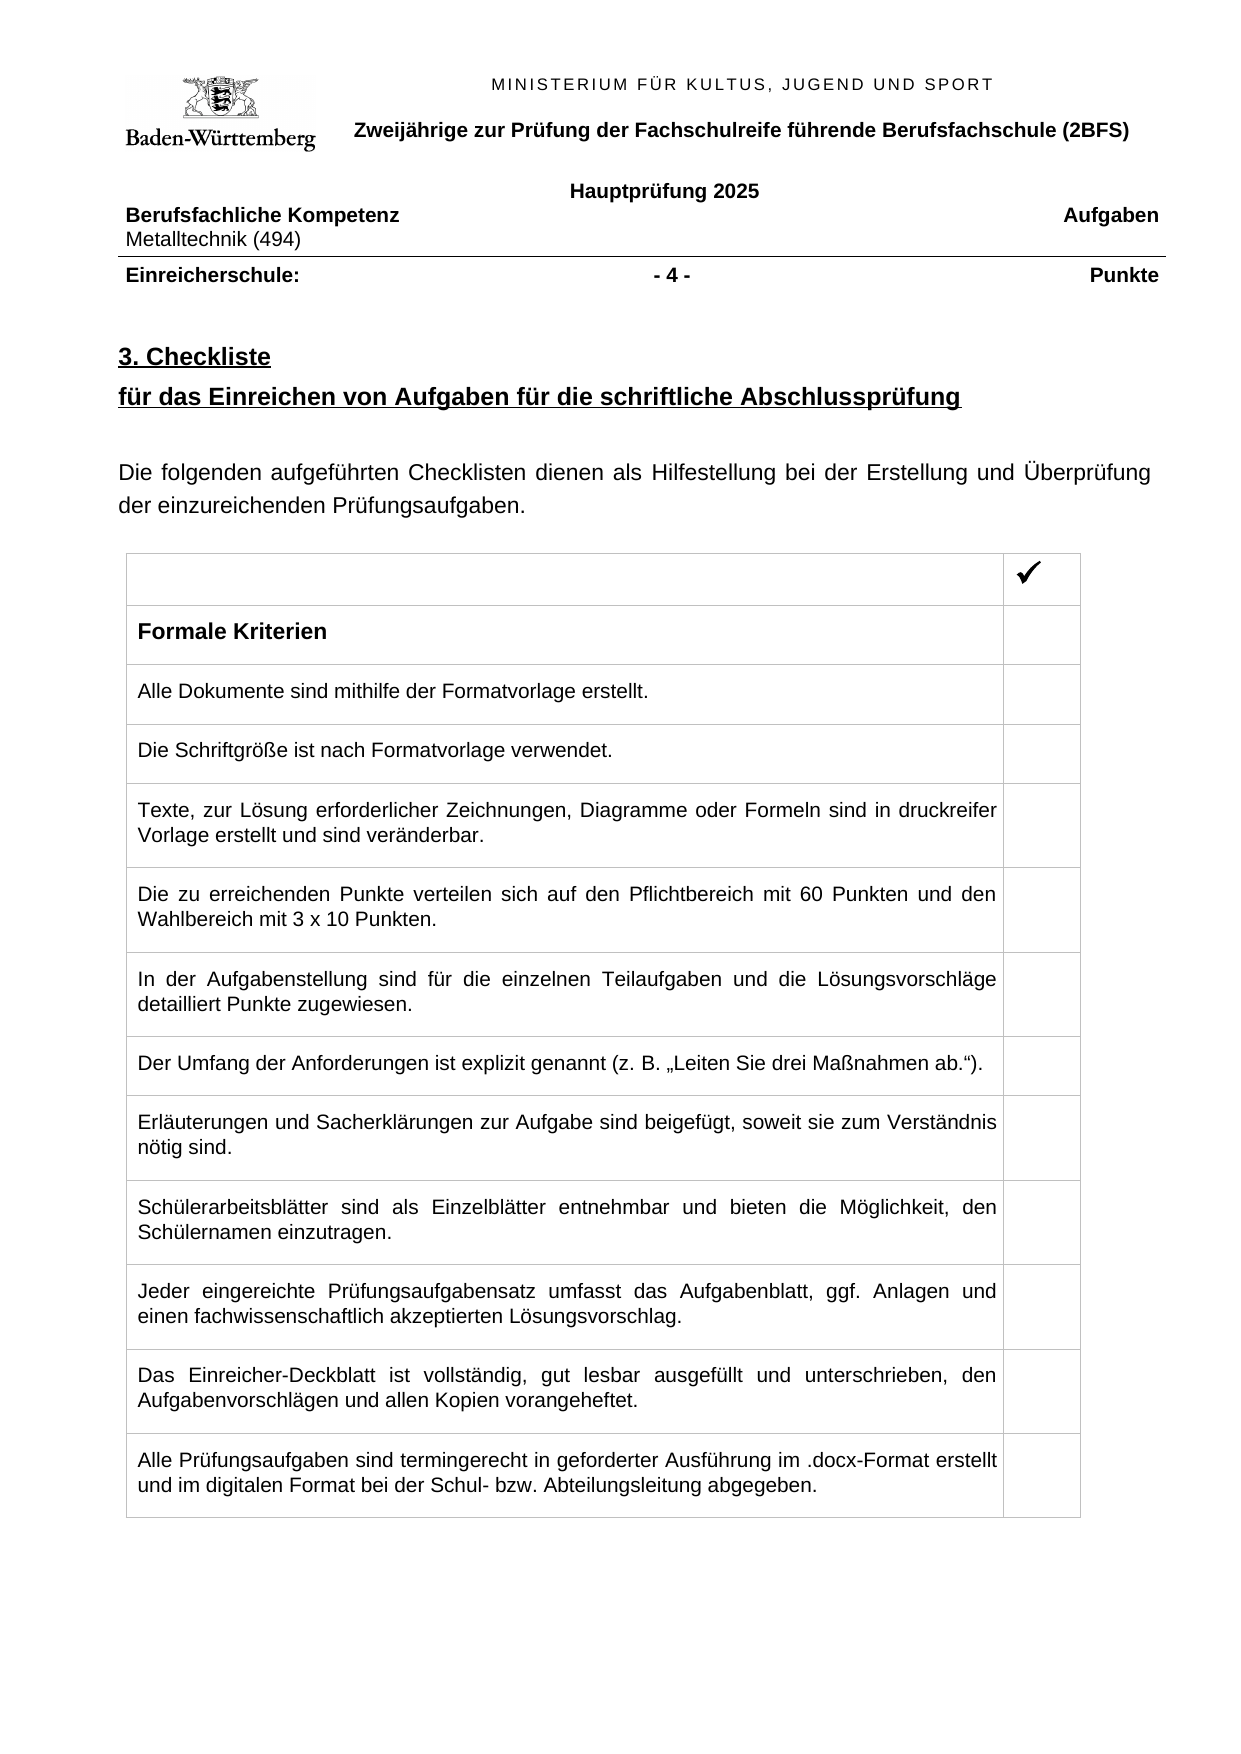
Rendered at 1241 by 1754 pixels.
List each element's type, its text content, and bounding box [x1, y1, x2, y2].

table_cell [1004, 868, 1080, 952]
text Die folgenden aufgeführten Checklisten dienen als Hilfestellung bei der Erstellung und Überprüfung der einzureichenden Prüfungsaufgaben. [118, 453, 1152, 520]
table_cell Der Umfang der Anforderungen ist explizit genannt (z. B. „Leiten Sie drei Maßnahmen ab.“). [127, 1037, 1003, 1095]
table_cell Alle Prüfungsaufgaben sind termingerecht in geforderter Ausführung im .docx-Format erstellt und im digitalen Format bei der Schul- bzw. Abteilungsleitung abgegeben. [127, 1434, 1003, 1517]
table_cell Schülerarbeitsblätter sind als Einzelblätter entnehmbar und bieten die Möglichkeit, den Schülernamen einzutragen. [127, 1181, 1003, 1264]
table_cell Alle Dokumente sind mithilfe der Formatvorlage erstellt. [127, 665, 1003, 723]
text 3. Checkliste [118, 333, 1152, 373]
table_cell [1004, 606, 1080, 664]
table_cell Jeder eingereichte Prüfungsaufgabensatz umfasst das Aufgabenblatt, ggf. Anlagen und einen fachwissenschaftlich akzeptierten Lösungsvorschlag. [127, 1265, 1003, 1348]
table_cell Formale Kriterien [127, 606, 1003, 664]
table_header [1004, 554, 1080, 605]
table_cell [1004, 1434, 1080, 1517]
table_cell [1004, 1037, 1080, 1095]
table_cell In der Aufgabenstellung sind für die einzelnen Teilaufgaben und die Lösungsvorschläge detailliert Punkte zugewiesen. [127, 953, 1003, 1036]
text für das Einreichen von Aufgaben für die schriftliche Abschlussprüfung [118, 373, 1152, 413]
table_cell [1004, 784, 1080, 867]
picture [125, 75, 317, 152]
table_cell [1004, 725, 1080, 783]
table_cell [1004, 665, 1080, 723]
table_cell Die Schriftgröße ist nach Formatvorlage verwendet. [127, 725, 1003, 783]
table_cell Texte, zur Lösung erforderlicher Zeichnungen, Diagramme oder Formeln sind in druckreifer Vorlage erstellt und sind veränderbar. [127, 784, 1003, 867]
table_cell [1004, 1181, 1080, 1264]
table_cell Erläuterungen und Sacherklärungen zur Aufgabe sind beigefügt, soweit sie zum Verständnis nötig sind. [127, 1096, 1003, 1180]
table_cell [1004, 1265, 1080, 1348]
table_cell [1004, 1096, 1080, 1180]
table_cell [1004, 1350, 1080, 1433]
table_cell Die zu erreichenden Punkte verteilen sich auf den Pflichtbereich mit 60 Punkten und den Wahlbereich mit 3 x 10 Punkten. [127, 868, 1003, 952]
table_cell [1004, 953, 1080, 1036]
table_header [127, 554, 1003, 605]
table_cell Das Einreicher-Deckblatt ist vollständig, gut lesbar ausgefüllt und unterschrieben, den Aufgabenvorschlägen und allen Kopien vorangeheftet. [127, 1350, 1003, 1433]
